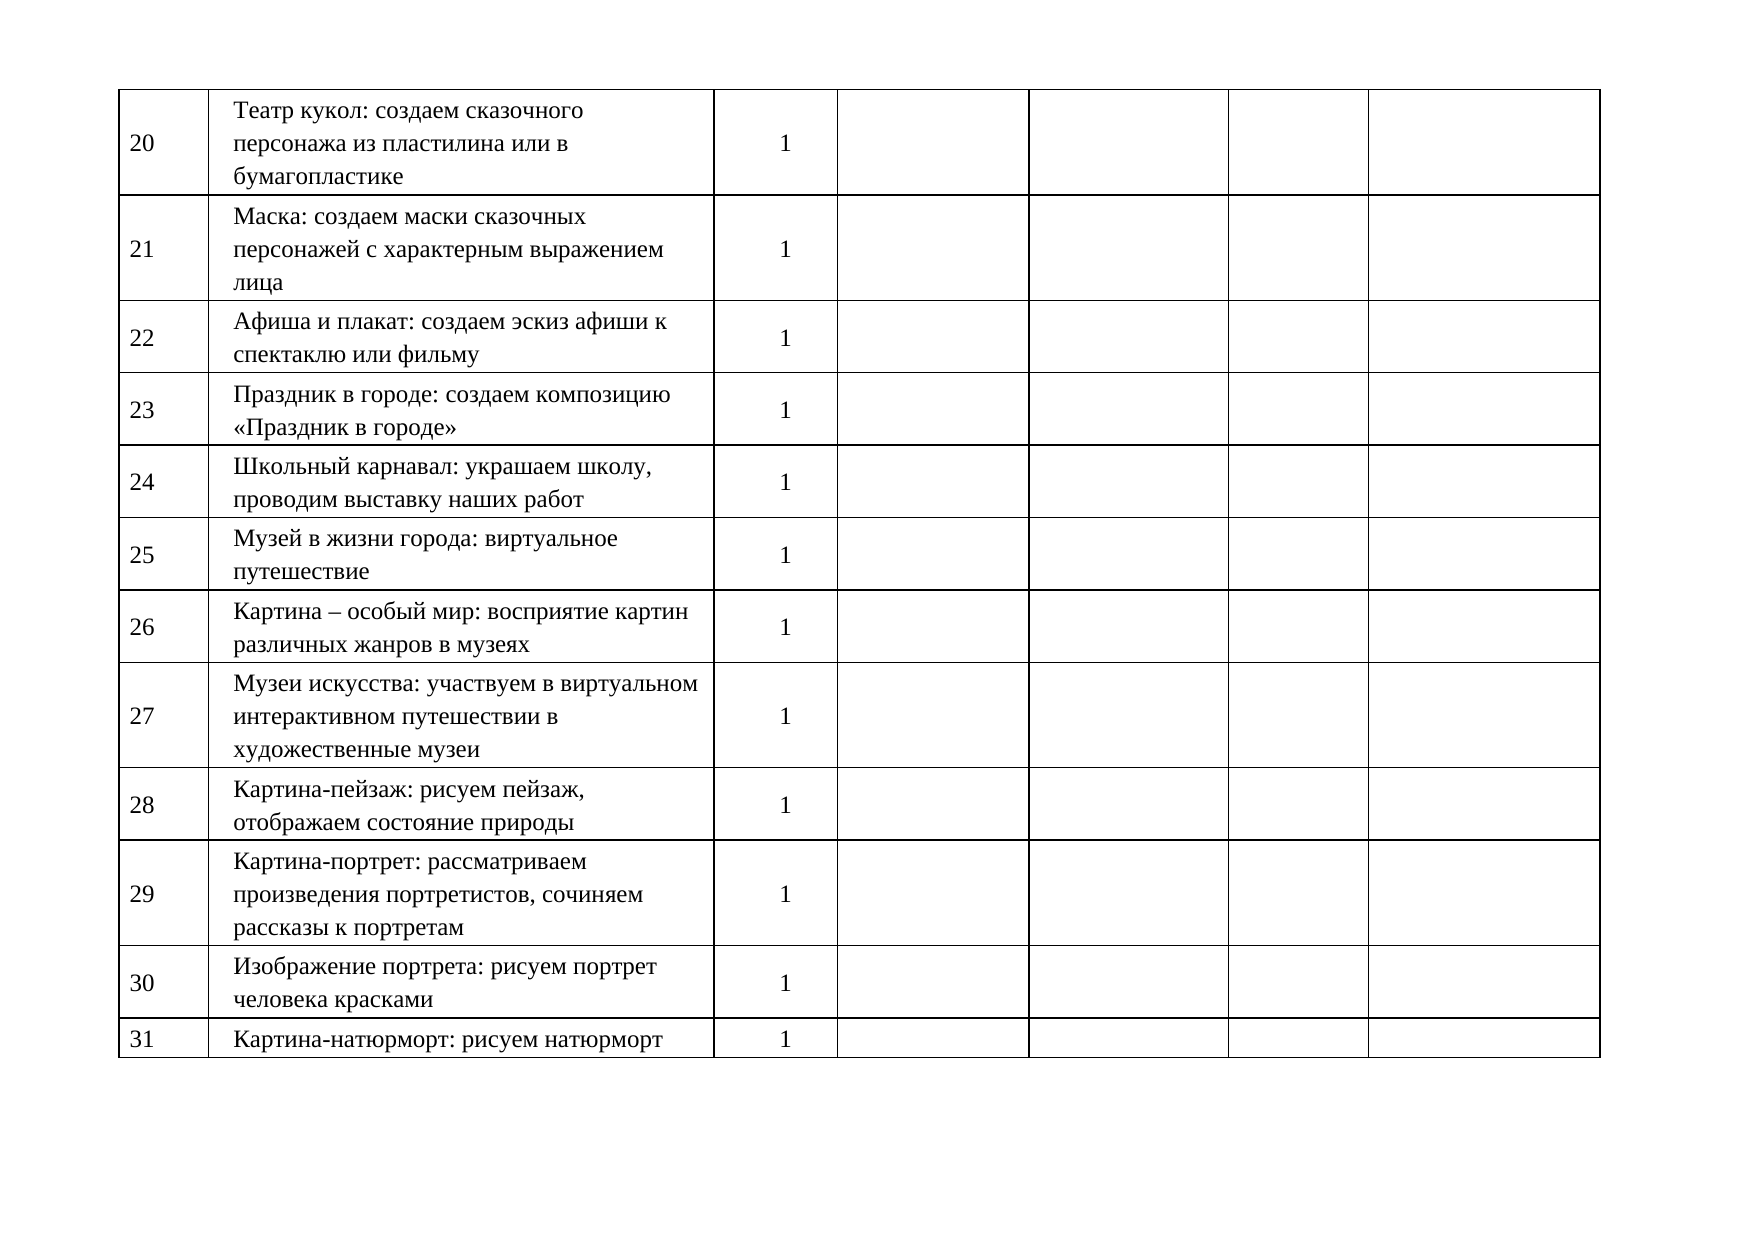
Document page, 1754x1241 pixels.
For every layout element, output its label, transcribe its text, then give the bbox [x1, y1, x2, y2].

table_cell Изображение портрета: рисуем портрет человека красками [209, 946, 713, 1017]
table_cell [1229, 1019, 1368, 1056]
table_cell [838, 301, 1028, 372]
table_cell [1369, 946, 1599, 1017]
table_cell [838, 446, 1028, 517]
table_cell [1369, 768, 1599, 839]
table_cell Афиша и плакат: создаем эскиз афиши к спектаклю или фильму [209, 301, 713, 372]
table_cell 1 [715, 196, 837, 299]
table_cell [838, 663, 1028, 767]
table_cell [1030, 446, 1228, 517]
table_cell [1229, 591, 1368, 661]
table_cell [1030, 90, 1228, 194]
table_cell [1229, 518, 1368, 589]
table_cell [838, 518, 1028, 589]
table_cell Картина – особый мир: восприятие картин различных жанров в музеях [209, 591, 713, 661]
table_cell [1229, 301, 1368, 372]
table_cell [1229, 946, 1368, 1017]
table_cell [1369, 196, 1599, 299]
table_cell [1369, 301, 1599, 372]
table_cell 20 [120, 90, 208, 194]
table_cell [838, 373, 1028, 444]
table_cell [1229, 373, 1368, 444]
table_cell 1 [715, 373, 837, 444]
table_cell [1030, 768, 1228, 839]
table_cell [1030, 946, 1228, 1017]
table_cell [1229, 446, 1368, 517]
table_cell 29 [120, 841, 208, 945]
table_cell 1 [715, 663, 837, 767]
table_cell 1 [715, 90, 837, 194]
table_cell [838, 196, 1028, 299]
table_cell [838, 90, 1028, 194]
table_cell Праздник в городе: создаем композицию «Праздник в городе» [209, 373, 713, 444]
table_cell Школьный карнавал: украшаем школу, проводим выставку наших работ [209, 446, 713, 517]
table_cell 1 [715, 1019, 837, 1056]
table_cell 1 [715, 591, 837, 661]
table_cell [1229, 196, 1368, 299]
table_cell [1369, 841, 1599, 945]
table_cell 1 [715, 446, 837, 517]
table_cell [1369, 518, 1599, 589]
table_cell Картина-портрет: рассматриваем произведения портретистов, сочиняем рассказы к портретам [209, 841, 713, 945]
table_cell [1030, 373, 1228, 444]
table_cell [1369, 1019, 1599, 1056]
table_cell 1 [715, 946, 837, 1017]
table_cell [1369, 663, 1599, 767]
table_cell [838, 591, 1028, 661]
table_cell 1 [715, 841, 837, 945]
table_cell 1 [715, 518, 837, 589]
table_cell 27 [120, 663, 208, 767]
table_cell [1229, 90, 1368, 194]
table_cell [838, 768, 1028, 839]
table_cell [1369, 90, 1599, 194]
table_cell 31 [120, 1019, 208, 1056]
table_cell 22 [120, 301, 208, 372]
table_cell [1229, 841, 1368, 945]
table_cell 30 [120, 946, 208, 1017]
table_cell Картина-пейзаж: рисуем пейзаж, отображаем состояние природы [209, 768, 713, 839]
table_cell [1369, 446, 1599, 517]
table_cell [1369, 373, 1599, 444]
table_cell [1030, 841, 1228, 945]
table_cell [1229, 663, 1368, 767]
table_cell 24 [120, 446, 208, 517]
table_cell 21 [120, 196, 208, 299]
table_cell [1030, 663, 1228, 767]
table_cell Музеи искусства: участвуем в виртуальном интерактивном путешествии в художественные музеи [209, 663, 713, 767]
table_cell 1 [715, 768, 837, 839]
table_cell Театр кукол: создаем сказочного персонажа из пластилина или в бумагопластике [209, 90, 713, 194]
table_cell Музей в жизни города: виртуальное путешествие [209, 518, 713, 589]
table_cell [1030, 196, 1228, 299]
table_cell 28 [120, 768, 208, 839]
table_cell 26 [120, 591, 208, 661]
table_cell 25 [120, 518, 208, 589]
table_cell [838, 841, 1028, 945]
table_cell [1369, 591, 1599, 661]
table_cell 1 [715, 301, 837, 372]
table_cell [838, 1019, 1028, 1056]
table_cell [1229, 768, 1368, 839]
table_cell 23 [120, 373, 208, 444]
table_cell Маска: создаем маски сказочных персонажей с характерным выражением лица [209, 196, 713, 299]
table_cell [838, 946, 1028, 1017]
table_cell [1030, 301, 1228, 372]
table_cell [1030, 518, 1228, 589]
table_cell Картина-натюрморт: рисуем натюрморт [209, 1019, 713, 1056]
table_cell [1030, 591, 1228, 661]
table_cell [1030, 1019, 1228, 1056]
